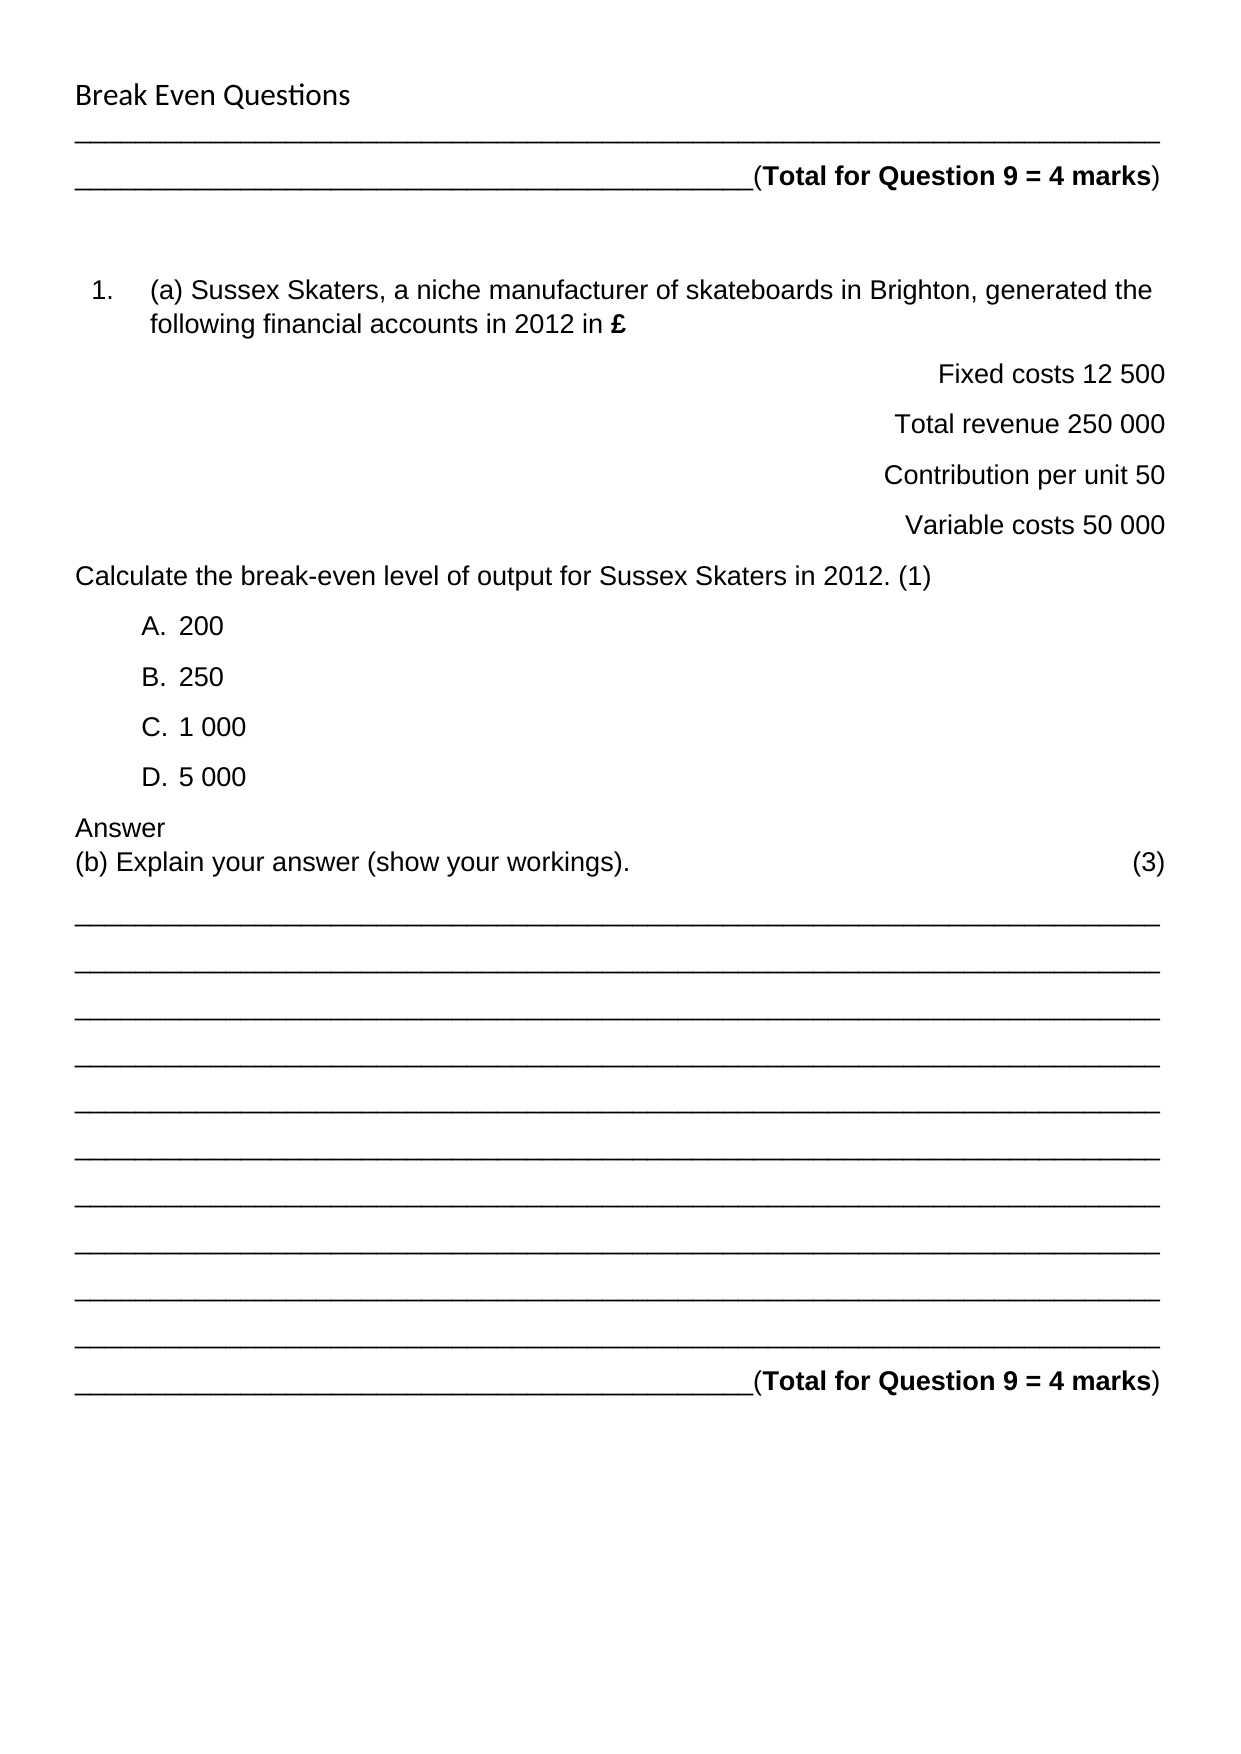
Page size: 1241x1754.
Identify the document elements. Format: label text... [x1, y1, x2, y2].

text Total revenue 250 000 [178, 408, 1165, 440]
list (a) Sussex Skaters, a niche manufacturer of skateboards in Brighton, generated the following financial accounts in 2012 in £ [91, 274, 1165, 339]
list 1 000 [141, 711, 1165, 742]
text Contribution per unit 50 [178, 459, 1165, 490]
list 250 [141, 661, 1165, 692]
list 200 [141, 610, 1165, 641]
text Answer (b) Explain your answer (show your workings). (3) [75, 812, 1165, 877]
list 5 000 [141, 761, 1165, 793]
text Calculate the break-even level of output for Sussex Skaters in 2012. (1) [75, 560, 1165, 591]
text Fixed costs 12 500 [178, 358, 1165, 389]
text _____________________________________________________________________________________________________________________________________________________________________________________________________________________________________________________________________________________________________________________________________________________________________________________________________________________________________________________________________________________________________________________________________________________________________________________________________________________________________________________________________________________________________________________________________________________________________________________________(Total for Question 9 = 4 marks) [75, 896, 1165, 1396]
text Variable costs 50 000 [178, 509, 1165, 541]
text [75, 113, 1165, 191]
